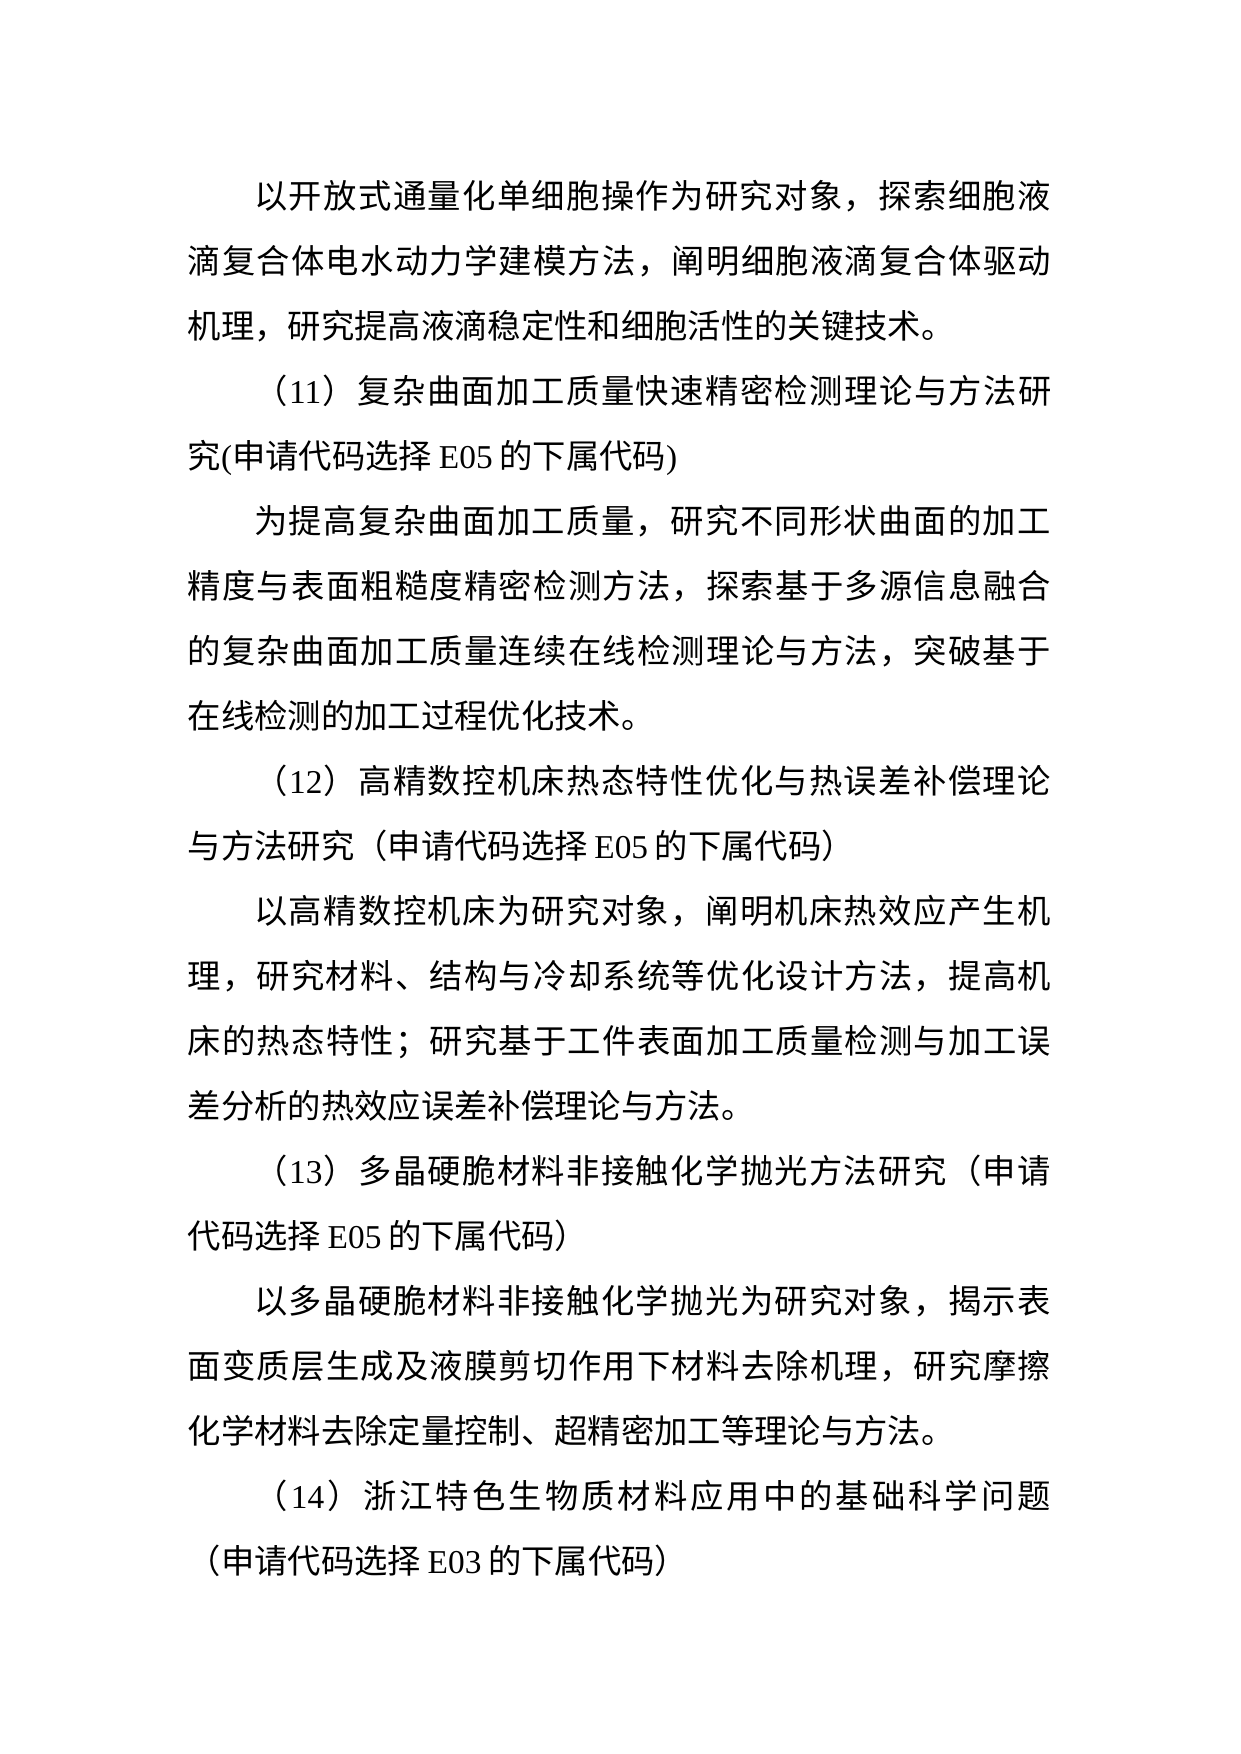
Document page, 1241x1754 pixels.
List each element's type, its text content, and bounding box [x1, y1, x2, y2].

text 以高精数控机床为研究对象，阐明机床热效应产生机理，研究材料、结构与冷却系统等优化设计方法，提高机床的热态特性；研究基于工件表面加工质量检测与加工误差分析的热效应误差补偿理论与方法。 [187, 877, 1053, 1137]
text 为提高复杂曲面加工质量，研究不同形状曲面的加工精度与表面粗糙度精密检测方法，探索基于多源信息融合的复杂曲面加工质量连续在线检测理论与方法，突破基于在线检测的加工过程优化技术。 [187, 487, 1053, 747]
text （12）高精数控机床热态特性优化与热误差补偿理论与方法研究（申请代码选择E05的下属代码） [187, 747, 1053, 877]
text 以多晶硬脆材料非接触化学抛光为研究对象，揭示表面变质层生成及液膜剪切作用下材料去除机理，研究摩擦化学材料去除定量控制、超精密加工等理论与方法。 [187, 1267, 1053, 1462]
text （11）复杂曲面加工质量快速精密检测理论与方法研究(申请代码选择E05的下属代码) [187, 357, 1053, 487]
text （13）多晶硬脆材料非接触化学抛光方法研究（申请代码选择E05的下属代码） [187, 1137, 1053, 1267]
text （14）浙江特色生物质材料应用中的基础科学问题（申请代码选择E03的下属代码） [187, 1462, 1053, 1592]
text 以开放式通量化单细胞操作为研究对象，探索细胞液滴复合体电水动力学建模方法，阐明细胞液滴复合体驱动机理，研究提高液滴稳定性和细胞活性的关键技术。 [187, 162, 1053, 357]
